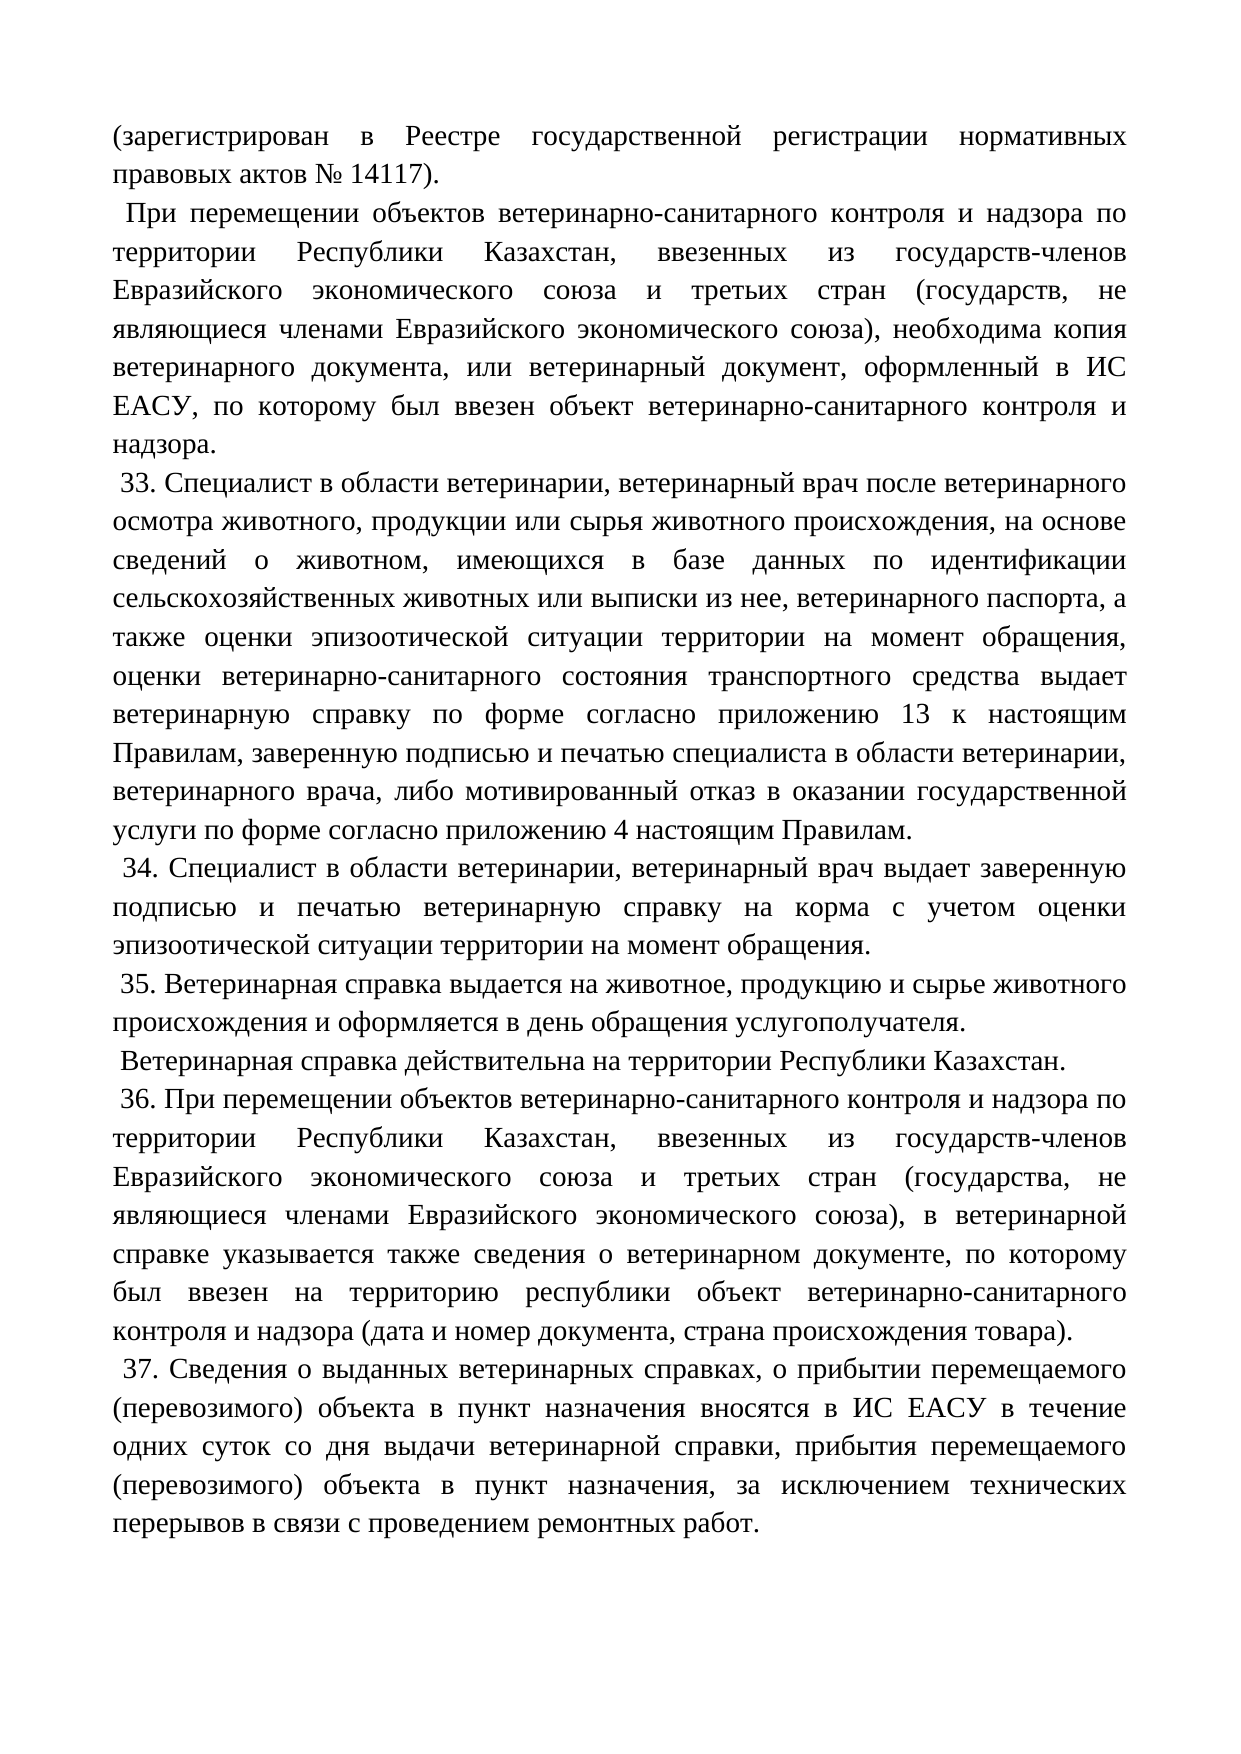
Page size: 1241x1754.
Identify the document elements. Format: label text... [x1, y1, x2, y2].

text 34. Специалист в области ветеринарии, ветеринарный врач выдает заверенную подписью и печатью ветеринарную справку на корма с учетом оценки эпизоотической ситуации территории на момент обращения. [112, 850, 1128, 961]
text При перемещении объектов ветеринарно-санитарного контроля и надзора по территории Республики Казахстан, ввезенных из государств-членов Евразийского экономического союза и третьих стран (государств, не являющиеся членами Евразийского экономического союза), необходима копия ветеринарного документа, или ветеринарный документ, оформленный в ИС ЕАСУ, по которому был ввезен объект ветеринарно-санитарного контроля и надзора. [112, 195, 1128, 460]
text 33. Специалист в области ветеринарии, ветеринарный врач после ветеринарного осмотра животного, продукции или сырья животного происхождения, на основе сведений о животном, имеющихся в базе данных по идентификации сельскохозяйственных животных или выписки из нее, ветеринарного паспорта, а также оценки эпизоотической ситуации территории на момент обращения, оценки ветеринарно-санитарного состояния транспортного средства выдает ветеринарную справку по форме согласно приложению 13 к настоящим Правилам, заверенную подписью и печатью специалиста в области ветеринарии, ветеринарного врача, либо мотивированный отказ в оказании государственной услуги по форме согласно приложению 4 настоящим Правилам. [112, 465, 1128, 845]
text 35. Ветеринарная справка выдается на животное, продукцию и сырье животного происхождения и оформляется в день обращения услугополучателя. [112, 966, 1128, 1038]
text Ветеринарная справка действительна на территории Республики Казахстан. [112, 1043, 1128, 1077]
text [112, 118, 1128, 190]
text 37. Сведения о выданных ветеринарных справках, о прибытии перемещаемого (перевозимого) объекта в пункт назначения вносятся в ИС ЕАСУ в течение одних суток со дня выдачи ветеринарной справки, прибытия перемещаемого (перевозимого) объекта в пункт назначения, за исключением технических перерывов в связи с проведением ремонтных работ. [112, 1351, 1128, 1539]
text 36. При перемещении объектов ветеринарно-санитарного контроля и надзора по территории Республики Казахстан, ввезенных из государств-членов Евразийского экономического союза и третьих стран (государства, не являющиеся членами Евразийского экономического союза), в ветеринарной справке указывается также сведения о ветеринарном документе, по которому был ввезен на территорию республики объект ветеринарно-санитарного контроля и надзора (дата и номер документа, страна происхождения товара). [112, 1082, 1128, 1346]
